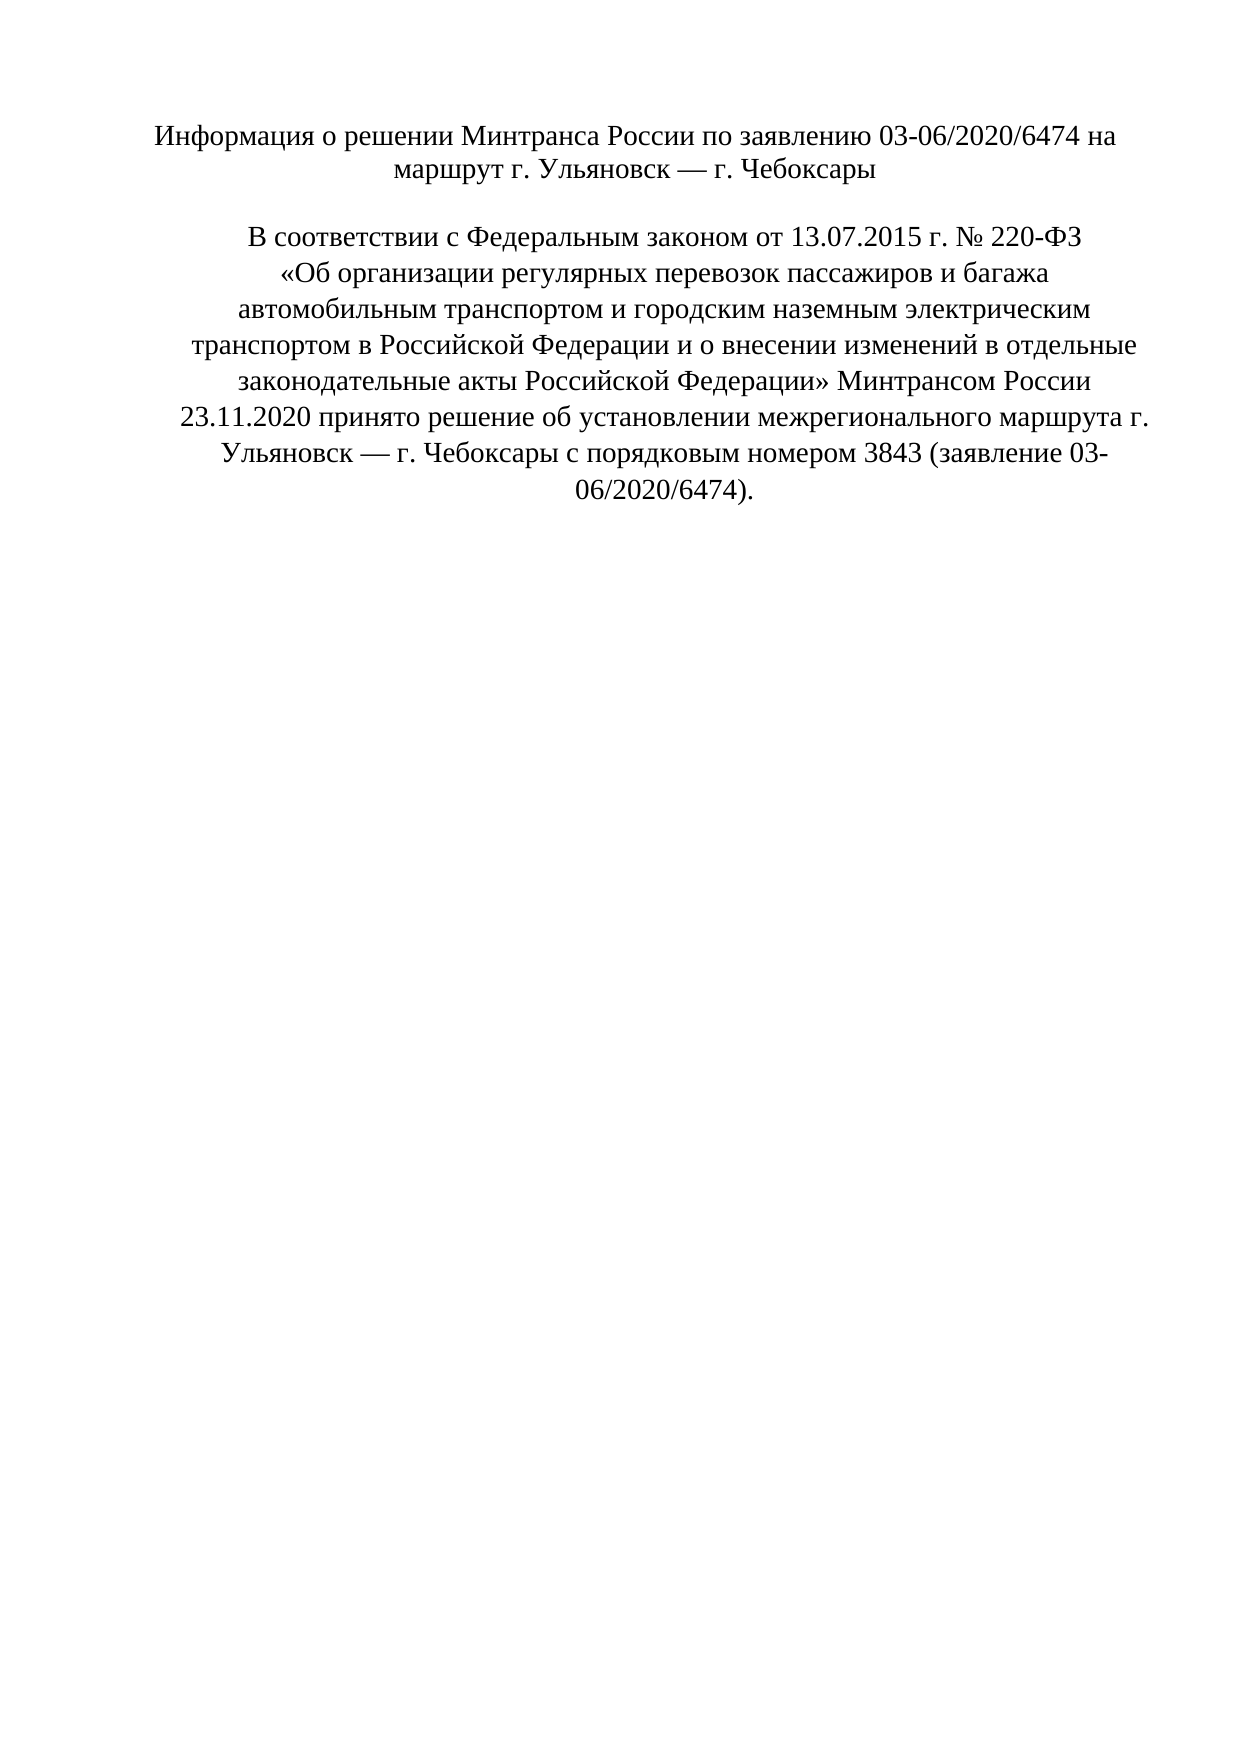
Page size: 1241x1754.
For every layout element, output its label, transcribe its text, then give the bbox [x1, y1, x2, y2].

text В соответствии с Федеральным законом от 13.07.2015 г. № 220-ФЗ «Об организации регулярных перевозок пассажиров и багажа автомобильным транспортом и городским наземным электрическим транспортом в Российской Федерации и о внесении изменений в отдельные законодательные акты Российской Федерации» Минтрансом России 23.11.2020 принято решение об установлении межрегионального маршрута г. Ульяновск — г. Чебоксары с порядковым номером 3843 (заявление 03-06/2020/6474). [177, 219, 1152, 505]
text Информация о решении Минтранса России по заявлению 03-06/2020/6474 на маршрут г. Ульяновск — г. Чебоксары [118, 118, 1152, 185]
